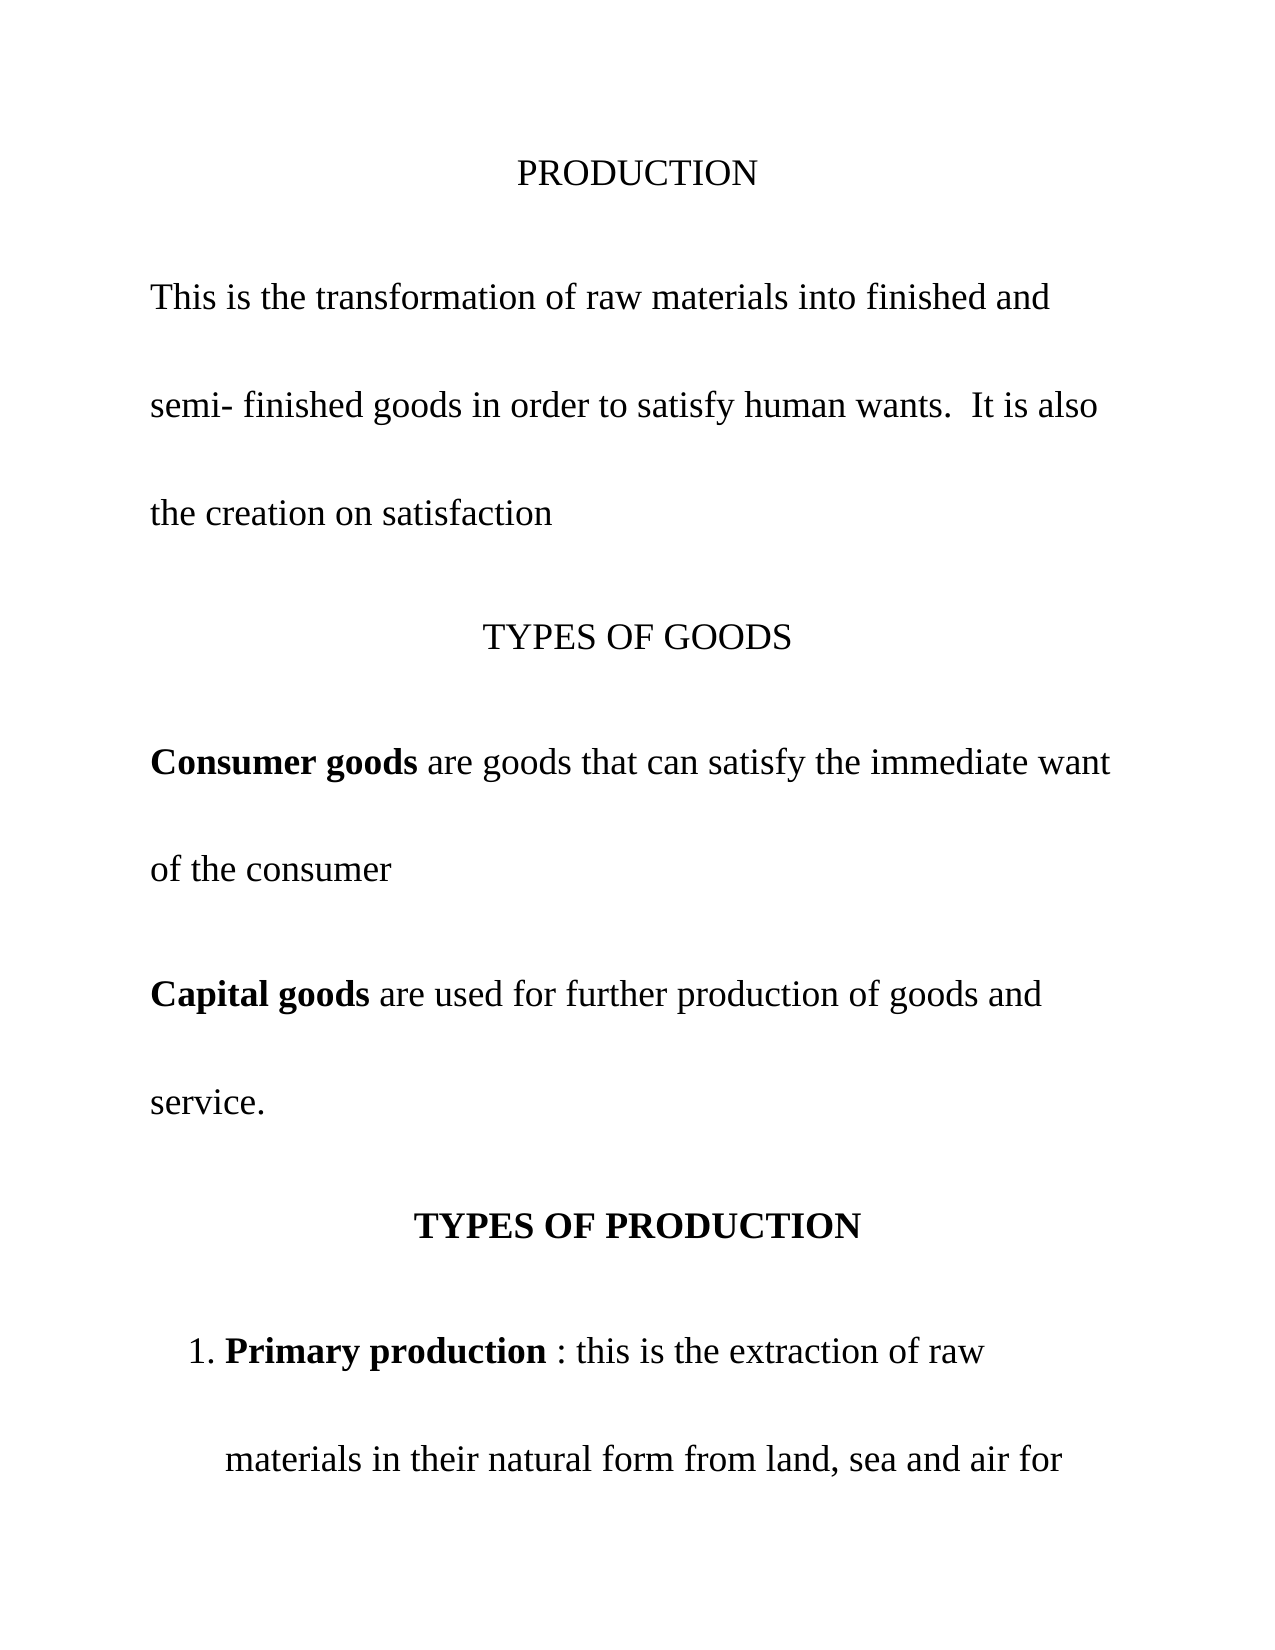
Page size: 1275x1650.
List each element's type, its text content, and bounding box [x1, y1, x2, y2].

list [187, 1328, 1125, 1479]
text PRODUCTION [150, 150, 1125, 193]
text Capital goods are used for further production of goods and service. [150, 971, 1125, 1122]
text TYPES OF PRODUCTION [150, 1204, 1125, 1247]
text This is the transformation of raw materials into finished and semi- finished goods in order to satisfy human wants. It is also the creation on satisfaction [150, 274, 1125, 533]
text Consumer goods are goods that can satisfy the immediate want of the consumer [150, 739, 1125, 890]
text TYPES OF GOODS [150, 614, 1125, 658]
